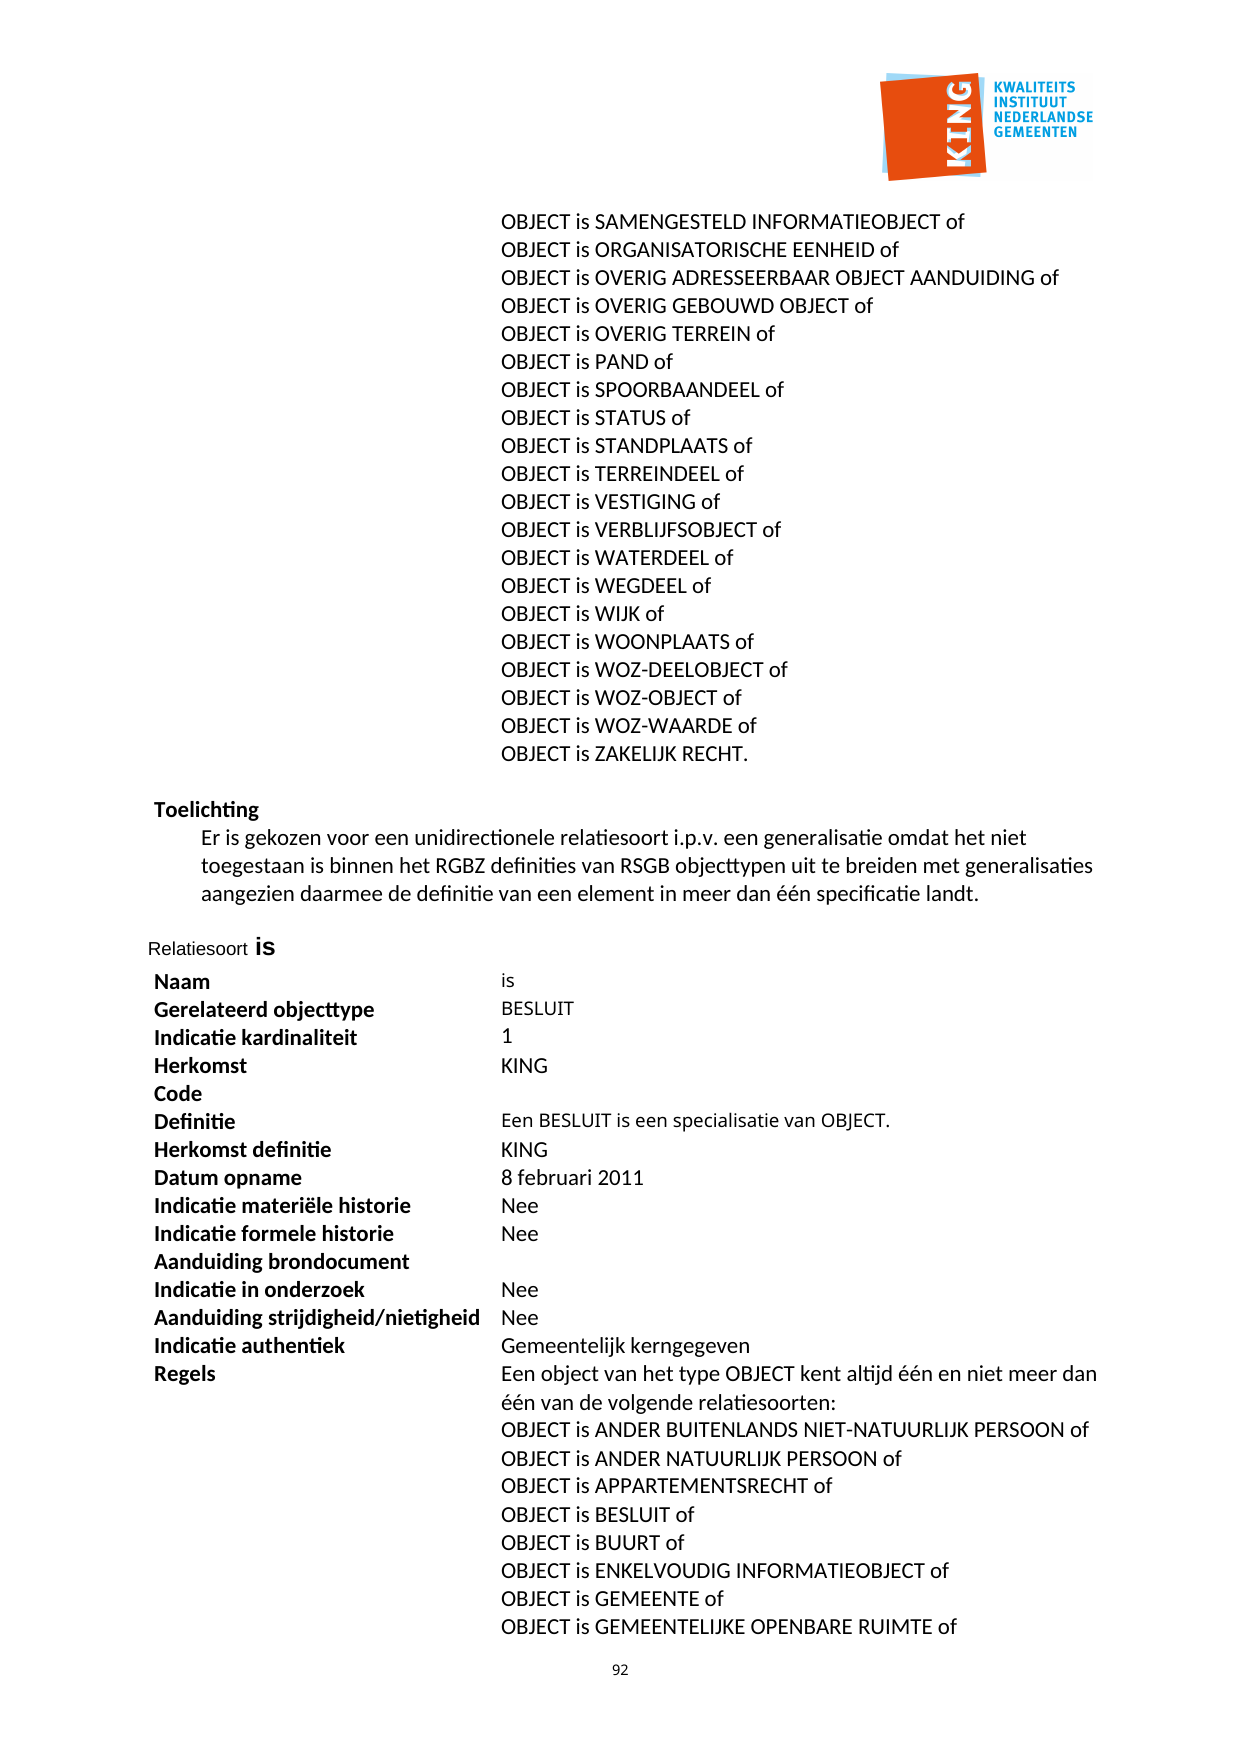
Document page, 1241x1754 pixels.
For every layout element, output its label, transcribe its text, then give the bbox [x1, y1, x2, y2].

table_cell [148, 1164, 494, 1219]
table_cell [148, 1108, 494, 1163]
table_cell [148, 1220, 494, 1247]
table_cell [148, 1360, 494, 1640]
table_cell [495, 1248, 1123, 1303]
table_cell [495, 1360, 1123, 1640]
picture [880, 73, 1093, 181]
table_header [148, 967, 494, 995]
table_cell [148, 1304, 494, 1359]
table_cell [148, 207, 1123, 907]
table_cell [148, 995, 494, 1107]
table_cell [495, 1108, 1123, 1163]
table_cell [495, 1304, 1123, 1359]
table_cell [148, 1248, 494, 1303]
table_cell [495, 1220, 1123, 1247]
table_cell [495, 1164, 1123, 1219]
text Relatiesoort is [148, 932, 1092, 961]
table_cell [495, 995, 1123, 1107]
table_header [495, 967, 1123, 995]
